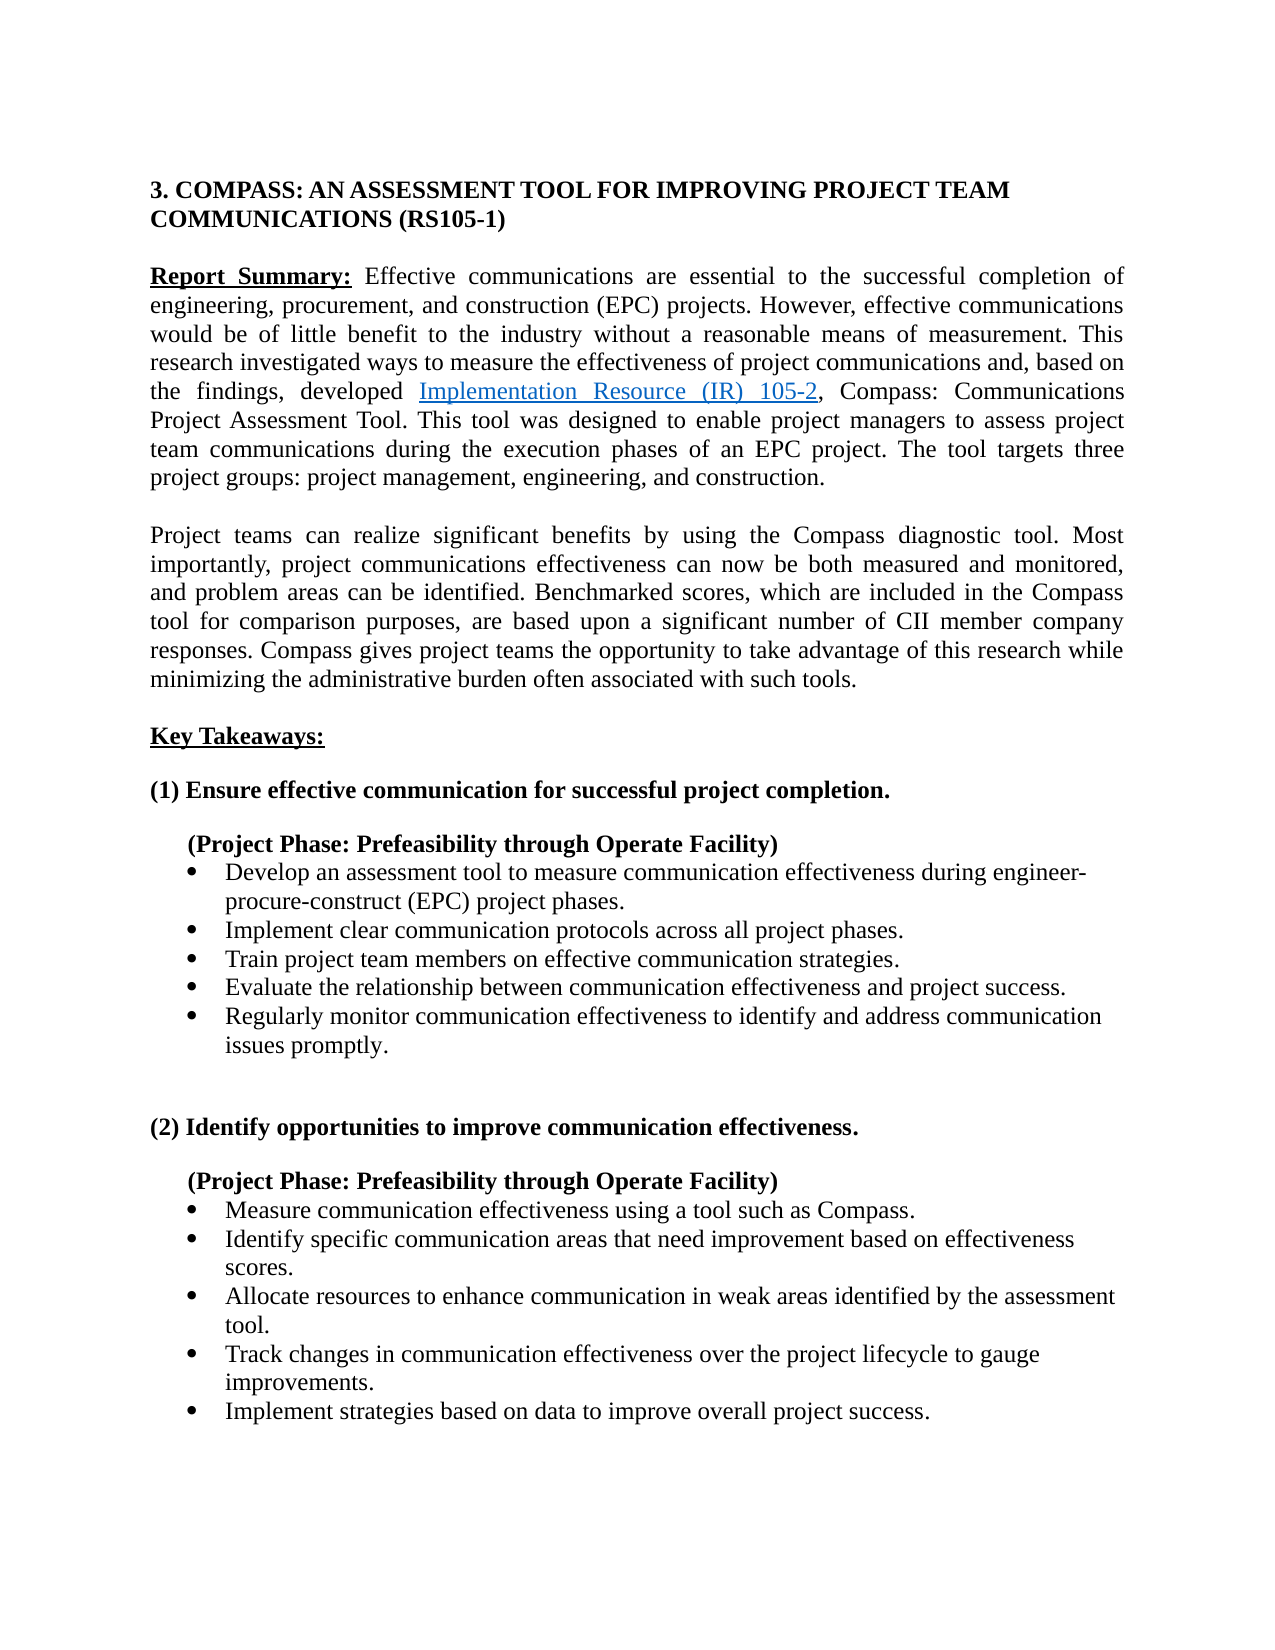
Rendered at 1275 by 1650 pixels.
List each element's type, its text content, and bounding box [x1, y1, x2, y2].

subtitle (Project Phase: Prefeasibility through Operate Facility) [187, 1166, 1125, 1195]
list Allocate resources to enhance communication in weak areas identified by the assessment tool. [187, 1281, 1125, 1339]
subtitle (Project Phase: Prefeasibility through Operate Facility) [187, 829, 1125, 857]
list Track changes in communication effectiveness over the project lifecycle to gauge improvements​​. [187, 1339, 1125, 1396]
text Report Summary: Effective communications are essential to the successful completion of engineering, procurement, and construction (EPC) projects. However, effective communications would be of little benefit to the industry without a reasonable means of measurement. This research investigated ways to measure the effectiveness of project communications and, based on the findings, developed Implementation Resource (IR) 105-2, Compass: Communications Project Assessment Tool. This tool was designed to enable project managers to assess project team communications during the execution phases of an EPC project. The tool targets three project groups: project management, engineering, and construction. [150, 261, 1125, 491]
list Regularly monitor communication effectiveness to identify and address communication issues promptly​. [187, 1001, 1125, 1059]
list Develop an assessment tool to measure communication effectiveness during engineer-procure-construct (EPC) project phases​​. [187, 857, 1125, 915]
list Measure communication effectiveness using a tool such as Compass​​. [187, 1195, 1125, 1224]
list Identify specific communication areas that need improvement based on effectiveness scores. [187, 1224, 1125, 1281]
subtitle 3. COMPASS: AN ASSESSMENT TOOL FOR IMPROVING PROJECT TEAM COMMUNICATIONS (RS105-1) [150, 175, 1125, 232]
list Implement strategies based on data to improve overall project success​. [187, 1396, 1125, 1425]
text Project teams can realize significant benefits by using the Compass diagnostic tool. Most importantly, project communications effectiveness can now be both measured and monitored, and problem areas can be identified. Benchmarked scores, which are included in the Compass tool for comparison purposes, are based upon a significant number of CII member company responses. Compass gives project teams the opportunity to take advantage of this research while minimizing the administrative burden often associated with such tools. [150, 520, 1125, 692]
list Train project team members on effective communication strategies​​. [187, 944, 1125, 972]
list Evaluate the relationship between communication effectiveness and project success. [187, 972, 1125, 1001]
list Implement clear communication protocols across all project phases​. [187, 915, 1125, 944]
text Key Takeaways: [150, 721, 1125, 750]
subtitle (2) Identify opportunities to improve communication effectiveness​. [150, 1112, 1125, 1141]
subtitle (1) Ensure effective communication for successful project completion​. [150, 775, 1125, 804]
